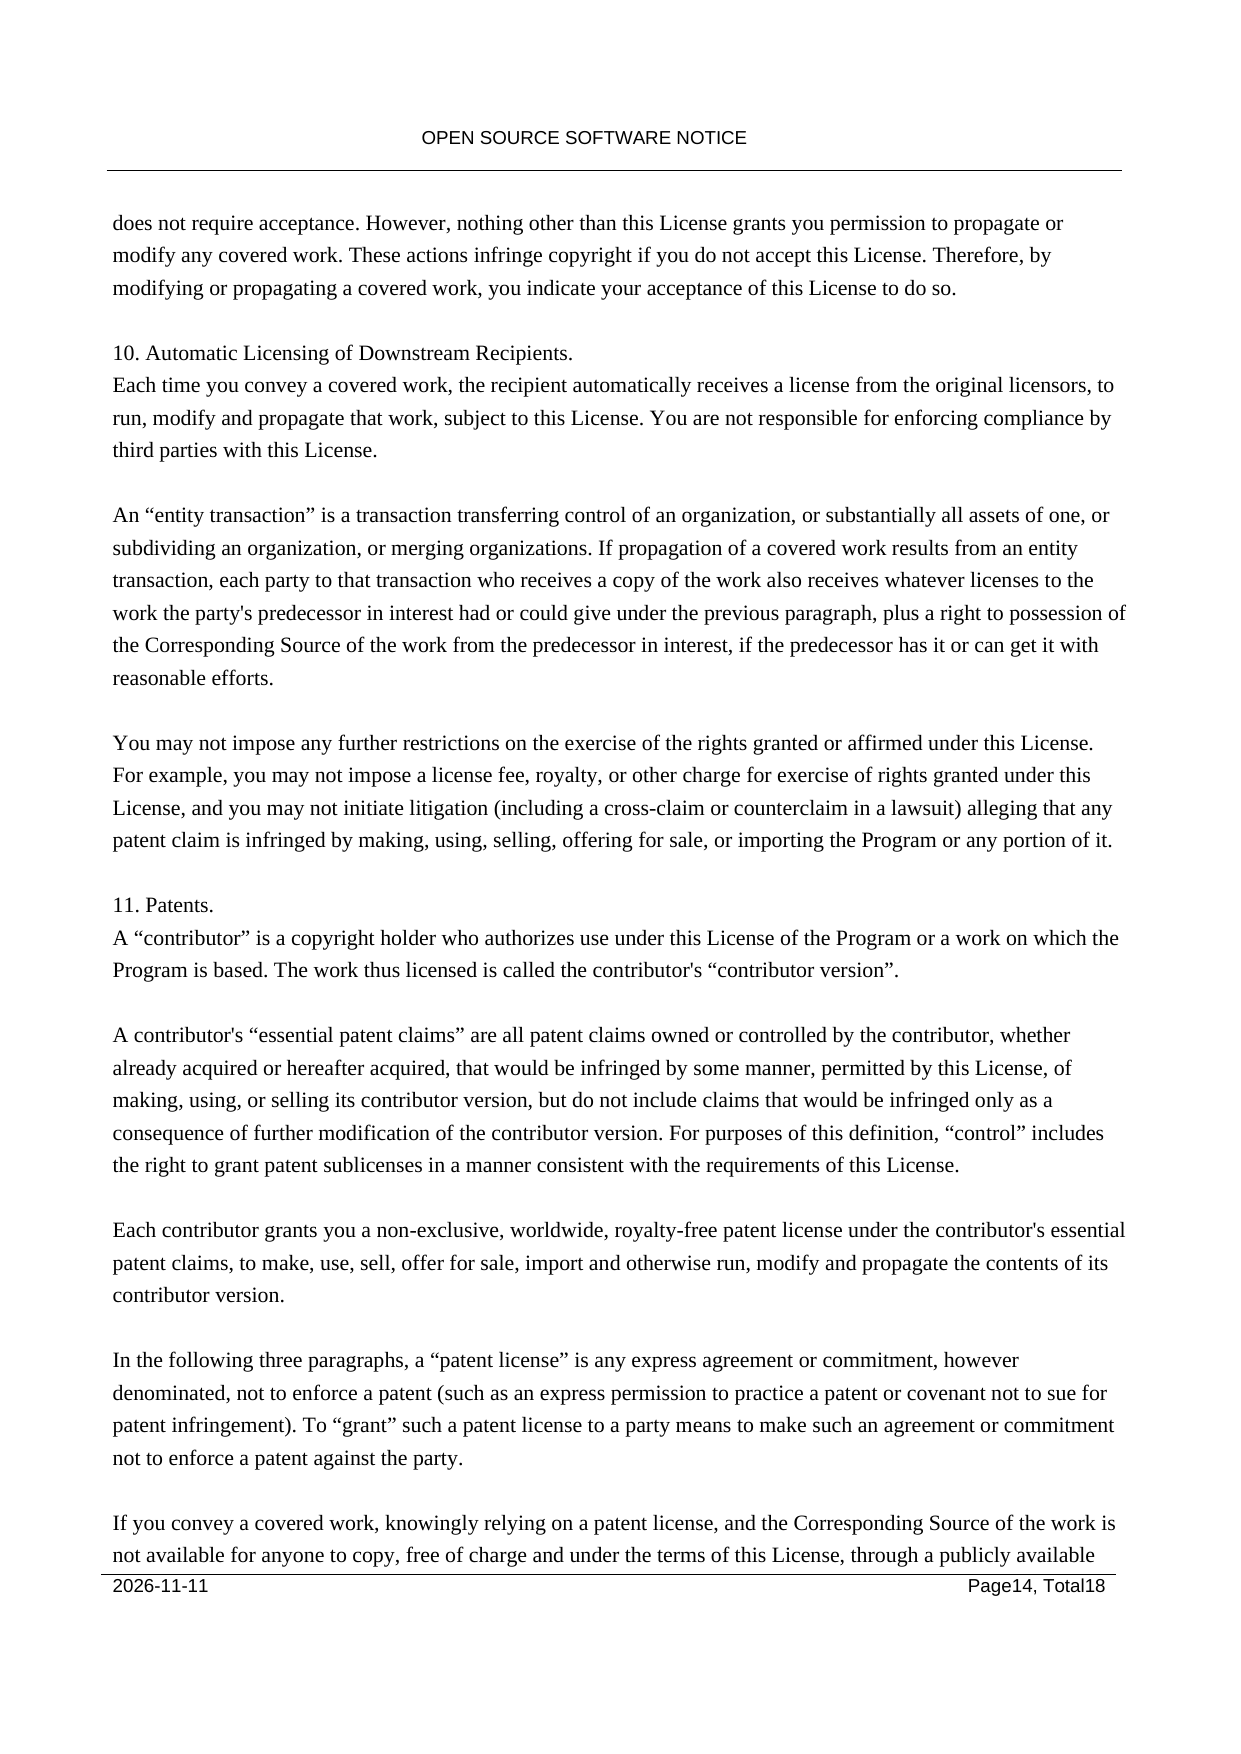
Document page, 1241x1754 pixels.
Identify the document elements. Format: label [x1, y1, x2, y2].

text [112, 206, 1128, 1571]
